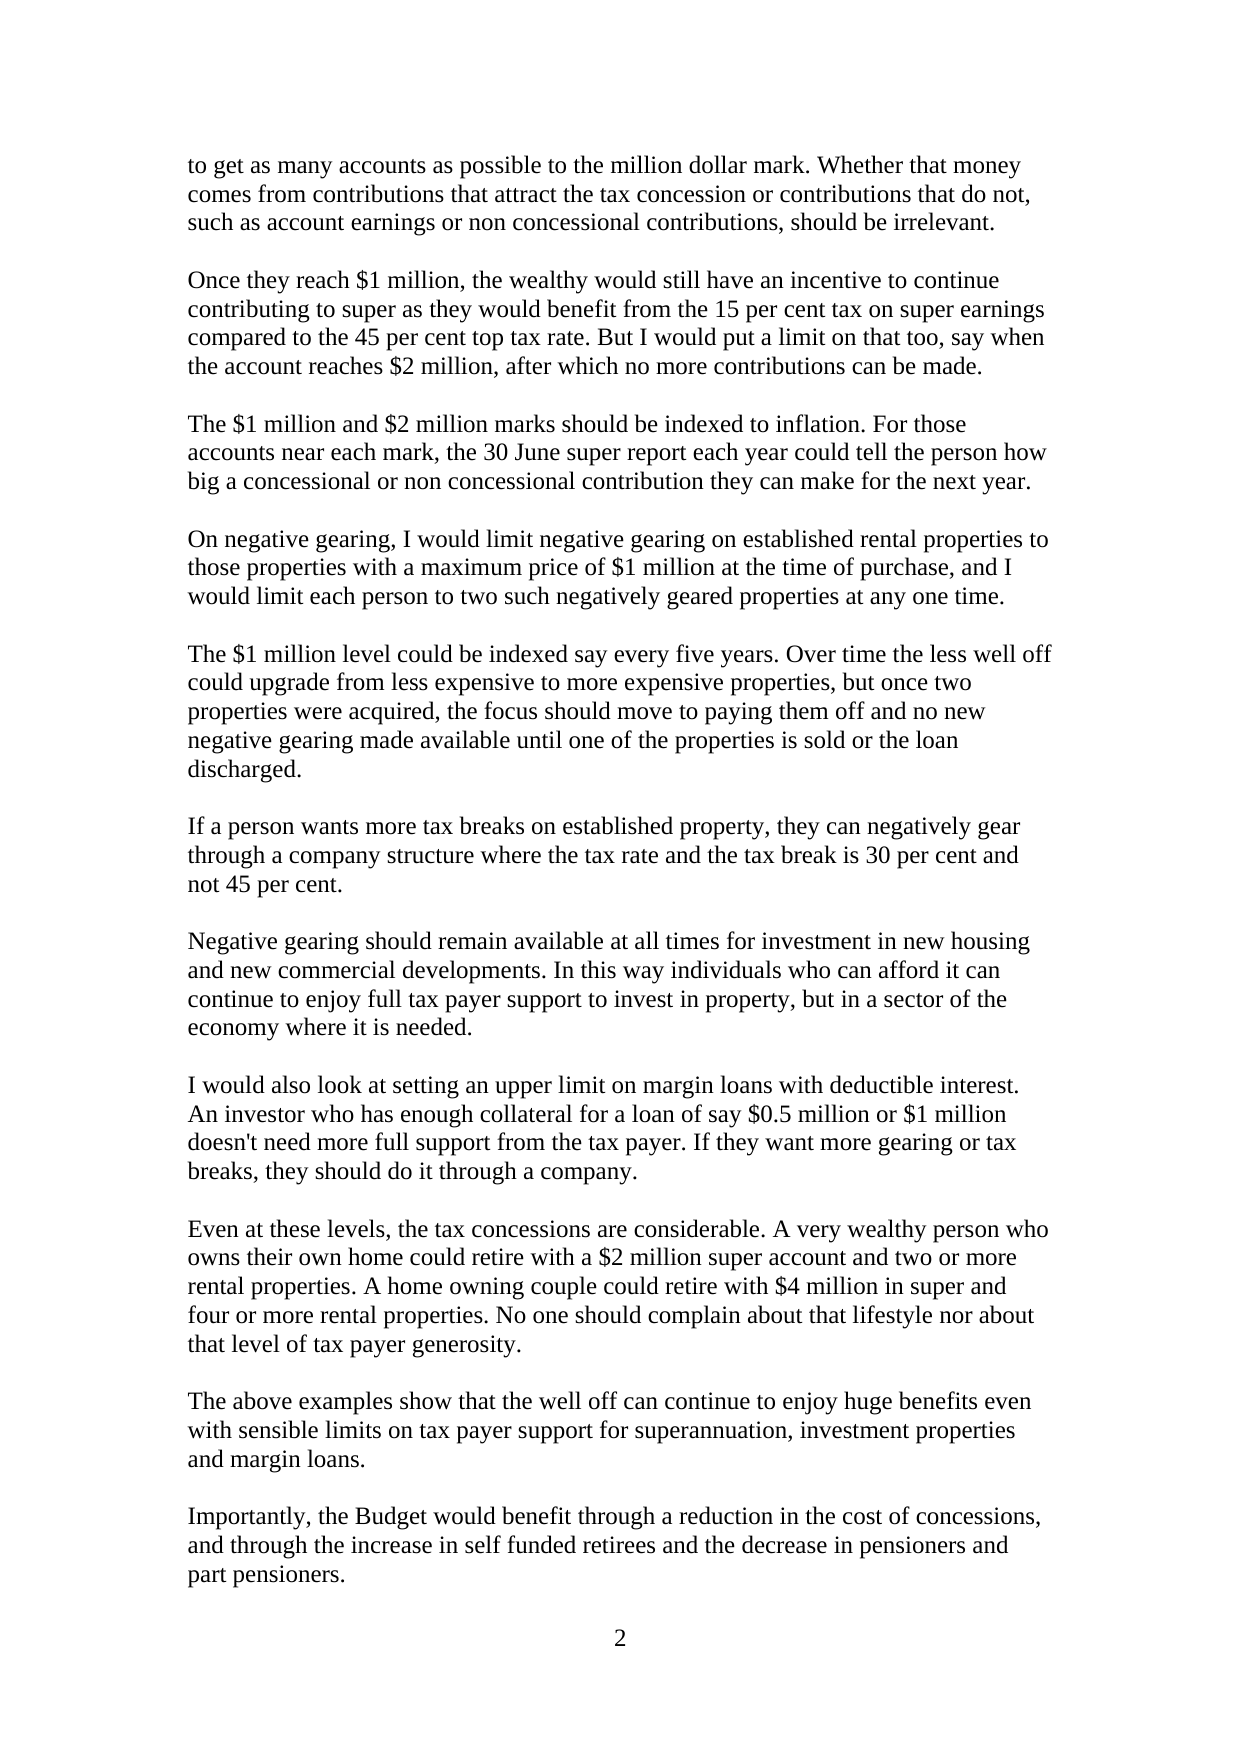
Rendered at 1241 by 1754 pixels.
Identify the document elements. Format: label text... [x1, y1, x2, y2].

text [187, 150, 1053, 236]
text Even at these levels, the tax concessions are considerable. A very wealthy person who owns their own home could retire with a $2 million super account and two or more rental properties. A home owning couple could retire with $4 million in super and four or more rental properties. No one should complain about that lifestyle nor about that level of tax payer generosity. [187, 1214, 1053, 1357]
text Importantly, the Budget would benefit through a reduction in the cost of concessions, and through the increase in self funded retirees and the decrease in pensioners and part pensioners. [187, 1501, 1053, 1587]
text The above examples show that the well off can continue to enjoy huge benefits even with sensible limits on tax payer support for superannuation, investment properties and margin loans. [187, 1386, 1053, 1472]
text On negative gearing, I would limit negative gearing on established rental properties to those properties with a maximum price of $1 million at the time of purchase, and I would limit each person to two such negatively geared properties at any one time. [187, 524, 1053, 610]
text If a person wants more tax breaks on established property, they can negatively gear through a company structure where the tax rate and the tax break is 30 per cent and not 45 per cent. [187, 811, 1053, 897]
text I would also look at setting an upper limit on margin loans with deductible interest. An investor who has enough collateral for a loan of say $0.5 million or $1 million doesn't need more full support from the tax payer. If they want more gearing or tax breaks, they should do it through a company. [187, 1070, 1053, 1185]
text The $1 million and $2 million marks should be indexed to inflation. For those accounts near each mark, the 30 June super report each year could tell the person how big a concessional or non concessional contribution they can make for the next year. [187, 409, 1053, 495]
text Once they reach $1 million, the wealthy would still have an incentive to continue contributing to super as they would benefit from the 15 per cent tax on super earnings compared to the 45 per cent top tax rate. But I would put a limit on that too, say when the account reaches $2 million, after which no more contributions can be made. [187, 265, 1053, 380]
text The $1 million level could be indexed say every five years. Over time the less well off could upgrade from less expensive to more expensive properties, but once two properties were acquired, the focus should move to paying them off and no new negative gearing made available until one of the properties is sold or the loan discharged. [187, 639, 1053, 782]
text Negative gearing should remain available at all times for investment in new housing and new commercial developments. In this way individuals who can afford it can continue to enjoy full tax payer support to invest in property, but in a sector of the economy where it is needed. [187, 926, 1053, 1041]
